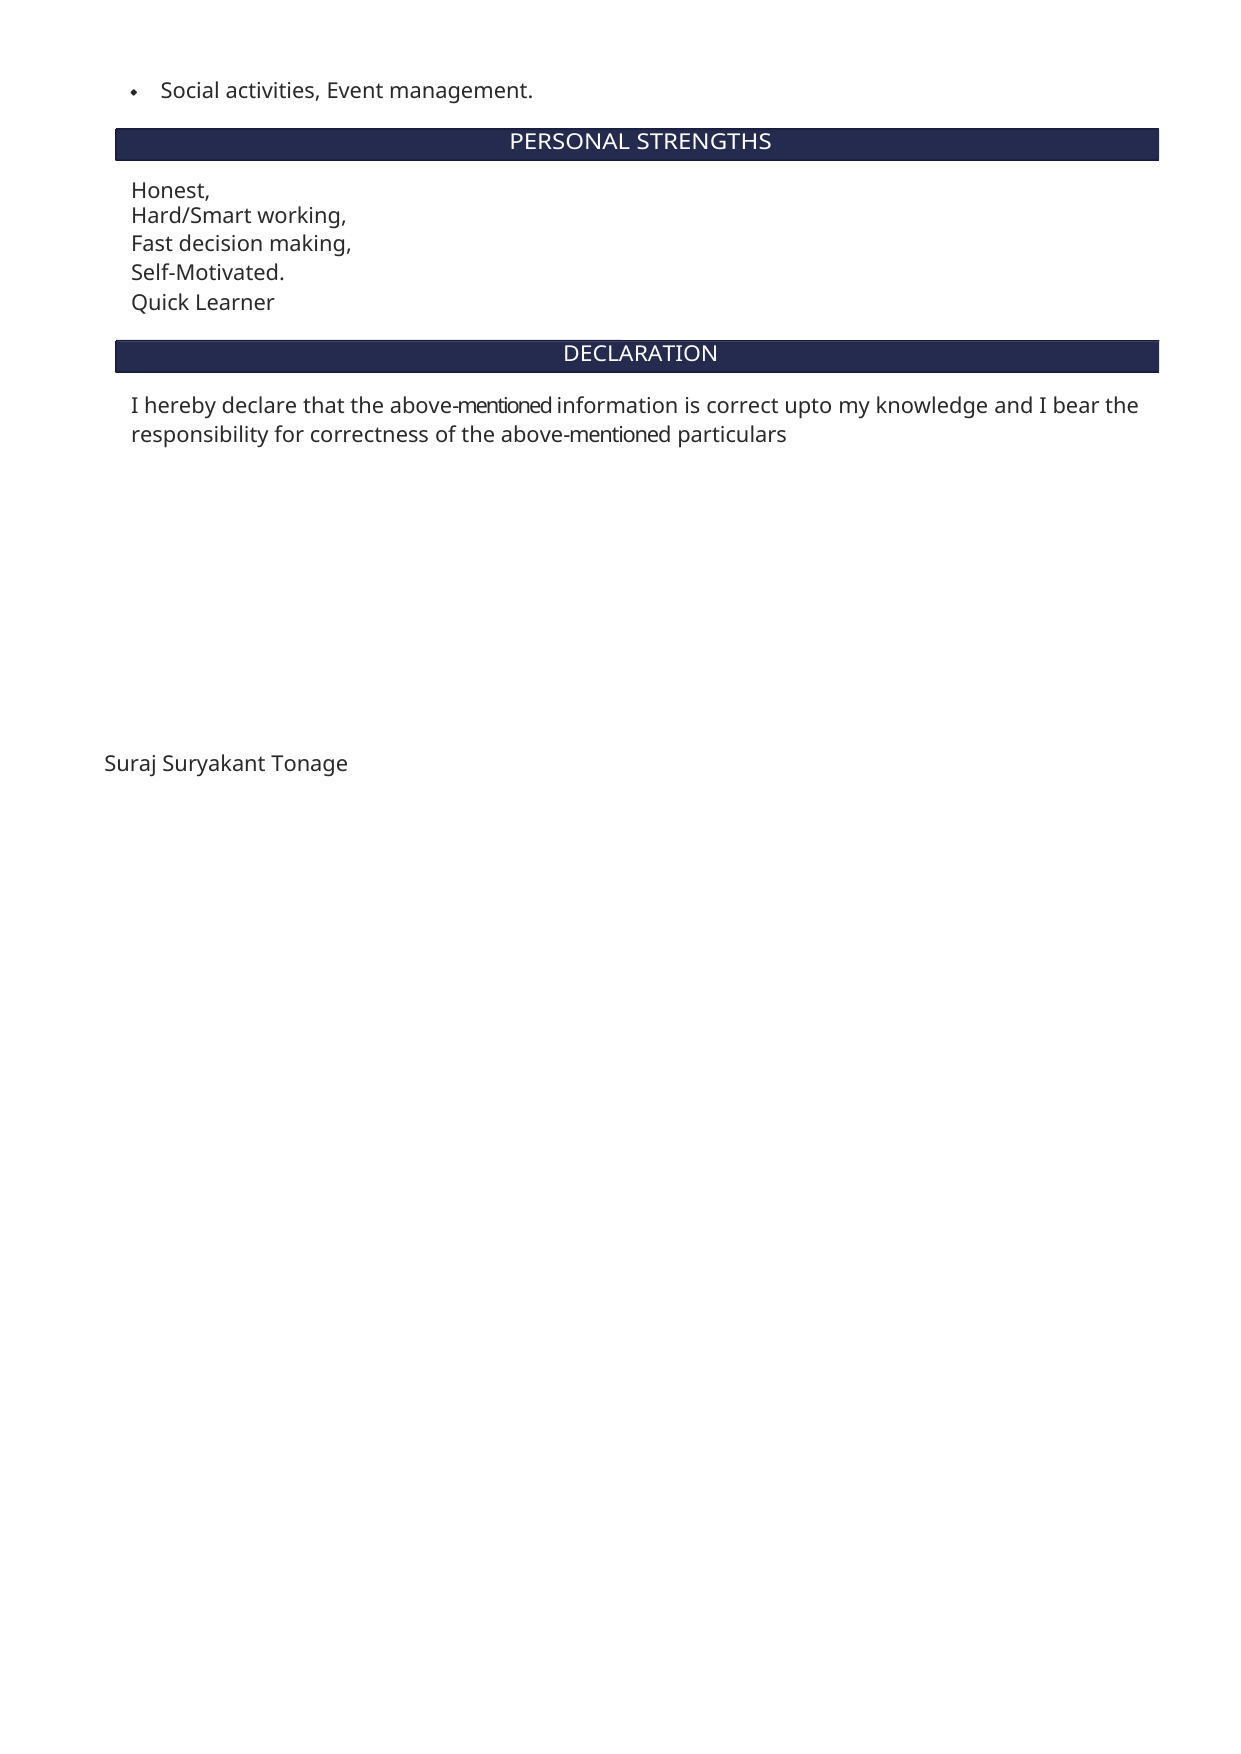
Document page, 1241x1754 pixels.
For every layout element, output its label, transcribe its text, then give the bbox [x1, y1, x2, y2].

text Hard/Smart working, [131, 203, 1171, 228]
text Social activities, Event management. [160, 75, 1171, 105]
text I hereby declare that the above-mentioned information is correct upto my knowledge and I bear the responsibility for correctness of the above-mentioned particulars [131, 356, 1171, 449]
text Honest, [131, 144, 1171, 203]
text Suraj Suryakant Tonage [104, 748, 1171, 778]
text Quick Learner [131, 287, 378, 316]
text Fast decision making, Self-Motivated. [131, 228, 378, 287]
